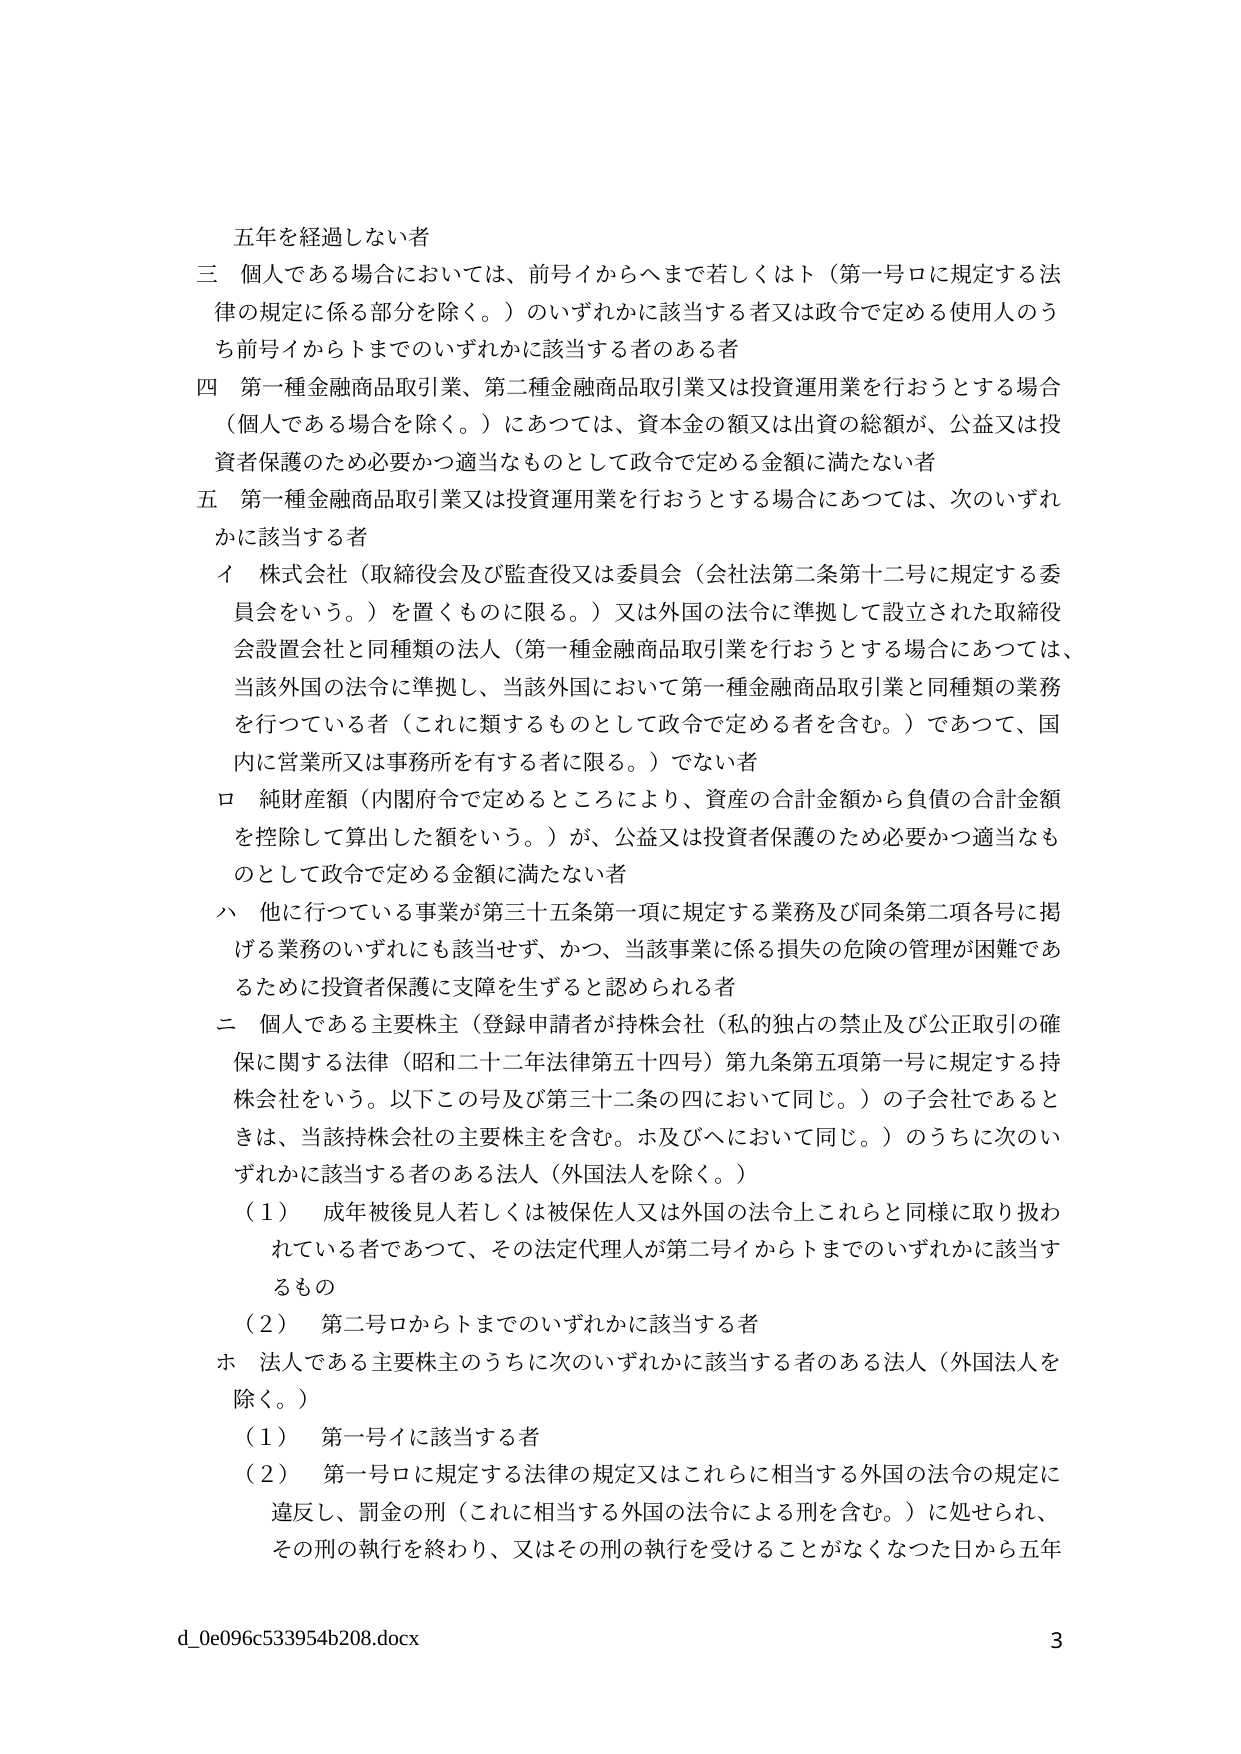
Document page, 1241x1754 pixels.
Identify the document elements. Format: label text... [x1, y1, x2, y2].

text 三 個人である場合においては、前号イからヘまで若しくはト（第一号ロに規定する法律の規定に係る部分を除く。）のいずれかに該当する者又は政令で定める使用人のうち前号イからトまでのいずれかに該当する者のある者 [196, 254, 1063, 367]
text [234, 1454, 1063, 1567]
text 四 第一種金融商品取引業、第二種金融商品取引業又は投資運用業を行おうとする場合（個人である場合を除く。）にあつては、資本金の額又は出資の総額が、公益又は投資者保護のため必要かつ適当なものとして政令で定める金額に満たない者 [196, 367, 1063, 479]
text ハ 他に行つている事業が第三十五条第一項に規定する業務及び同条第二項各号に掲げる業務のいずれにも該当せず、かつ、当該事業に係る損失の危険の管理が困難であるために投資者保護に支障を生ずると認められる者 [215, 892, 1063, 1004]
text （１） 成年被後見人若しくは被保佐人又は外国の法令上これらと同様に取り扱われている者であつて、その法定代理人が第二号イからトまでのいずれかに該当するもの [234, 1192, 1063, 1304]
text 五 第一種金融商品取引業又は投資運用業を行おうとする場合にあつては、次のいずれかに該当する者 [196, 479, 1063, 554]
text ロ 純財産額（内閣府令で定めるところにより、資産の合計金額から負債の合計金額を控除して算出した額をいう。）が、公益又は投資者保護のため必要かつ適当なものとして政令で定める金額に満たない者 [215, 779, 1063, 892]
text ニ 個人である主要株主（登録申請者が持株会社（私的独占の禁止及び公正取引の確保に関する法律（昭和二十二年法律第五十四号）第九条第五項第一号に規定する持株会社をいう。以下この号及び第三十二条の四において同じ。）の子会社であるときは、当該持株会社の主要株主を含む。ホ及びヘにおいて同じ。）のうちに次のいずれかに該当する者のある法人（外国法人を除く。） [215, 1004, 1063, 1192]
text ホ 法人である主要株主のうちに次のいずれかに該当する者のある法人（外国法人を除く。） [215, 1342, 1063, 1417]
text （１） 第一号イに該当する者 [234, 1417, 1063, 1454]
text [215, 217, 1063, 254]
text （２） 第二号ロからトまでのいずれかに該当する者 [234, 1304, 1063, 1342]
text イ 株式会社（取締役会及び監査役又は委員会（会社法第二条第十二号に規定する委員会をいう。）を置くものに限る。）又は外国の法令に準拠して設立された取締役会設置会社と同種類の法人（第一種金融商品取引業を行おうとする場合にあつては、当該外国の法令に準拠し、当該外国において第一種金融商品取引業と同種類の業務を行つている者（これに類するものとして政令で定める者を含む。）であつて、国内に営業所又は事務所を有する者に限る。）でない者 [215, 554, 1063, 779]
